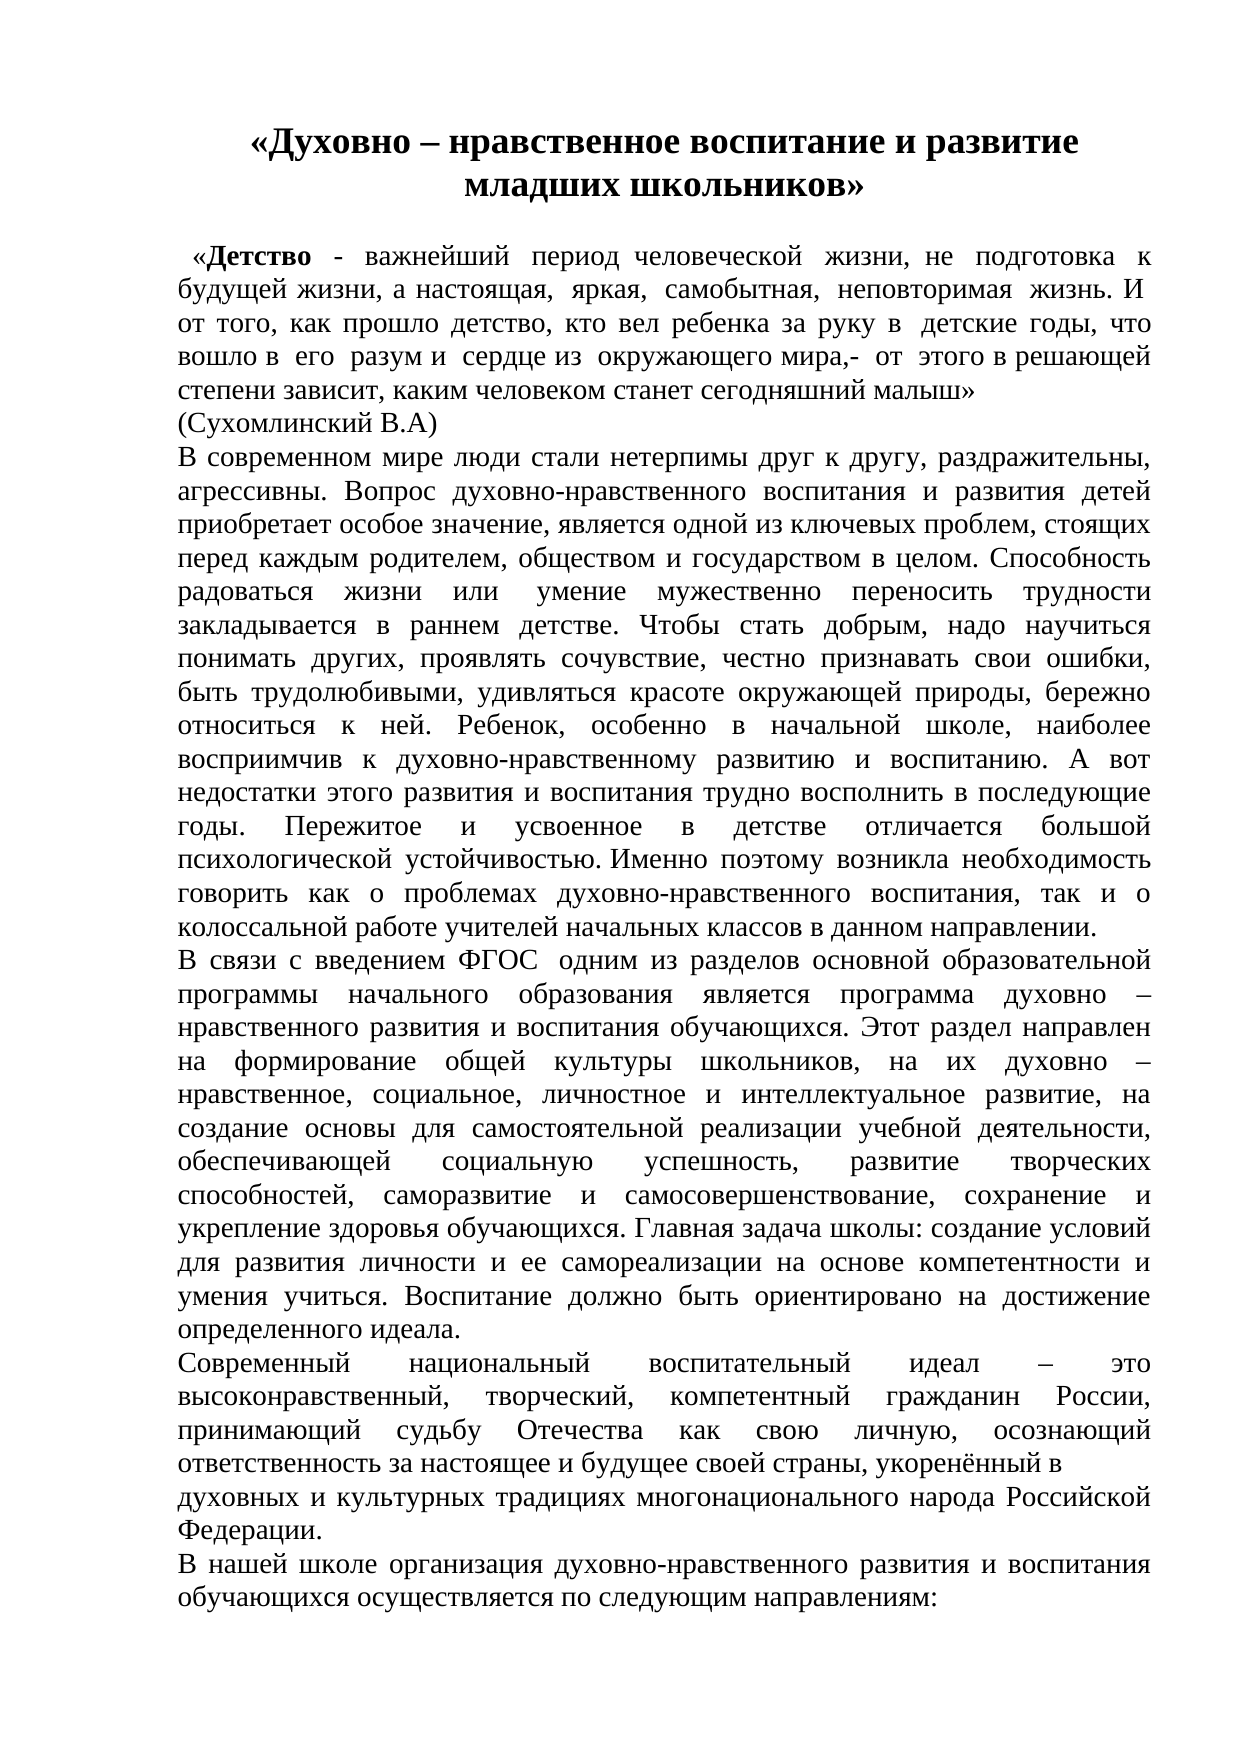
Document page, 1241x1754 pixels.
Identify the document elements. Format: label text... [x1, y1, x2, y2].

text духовных и культурных традициях многонационального народа Российской Федерации. [177, 1479, 1152, 1546]
text (Сухомлинский В.А) [177, 406, 1152, 439]
text В современном мире люди стали нетерпимы друг к другу, раздражительны, агрессивны. Вопрос духовно-нравственного воспитания и развития детей приобретает особое значение, является одной из ключевых проблем, стоящих перед каждым родителем, обществом и государством в целом. Способность радоваться жизни или умение мужественно переносить трудности закладывается в раннем детстве. Чтобы стать добрым, надо научиться понимать других, проявлять сочувствие, честно признавать свои ошибки, быть трудолюбивыми, удивляться красоте окружающей природы, бережно относиться к ней. Ребенок, особенно в начальной школе, наиболее восприимчив к духовно-нравственному развитию и воспитанию. А вот недостатки этого развития и воспитания трудно восполнить в последующие годы. Пережитое и усвоенное в детстве отличается большой психологической устойчивостью. Именно поэтому возникла необходимость говорить как о проблемах духовно-нравственного воспитания, так и о колоссальной работе учителей начальных классов в данном направлении. [177, 439, 1152, 942]
text Современный национальный воспитательный идеал – это высоконравственный, творческий, компетентный гражданин России, принимающий судьбу Отечества как свою личную, осознающий ответственность за настоящее и будущее своей страны, укоренённый в [177, 1345, 1152, 1479]
text «Духовно – нравственное воспитание и развитие младших школьников» [177, 118, 1152, 204]
text В связи с введением ФГОС одним из разделов основной образовательной программы начального образования является программа духовно – нравственного развития и воспитания обучающихся. Этот раздел направлен на формирование общей культуры школьников, на их духовно – нравственное, социальное, личностное и интеллектуальное развитие, на создание основы для самостоятельной реализации учебной деятельности, обеспечивающей социальную успешность, развитие творческих способностей, саморазвитие и самосовершенствование, сохранение и укрепление здоровья обучающихся. Главная задача школы: создание условий для развития личности и ее самореализации на основе компетентности и умения учиться. Воспитание должно быть ориентировано на достижение определенного идеала. [177, 942, 1152, 1345]
text «Детство - важнейший период человеческой жизни, не подготовка к будущей жизни, а настоящая, яркая, самобытная, неповторимая жизнь. И от того, как прошло детство, кто вел ребенка за руку в детские годы, что вошло в его разум и сердце из окружающего мира,- от этого в решающей степени зависит, каким человеком станет сегодняшний малыш» [177, 238, 1152, 406]
text В нашей школе организация духовно-нравственного развития и воспитания обучающихся осуществляется по следующим направлениям: [177, 1546, 1152, 1613]
